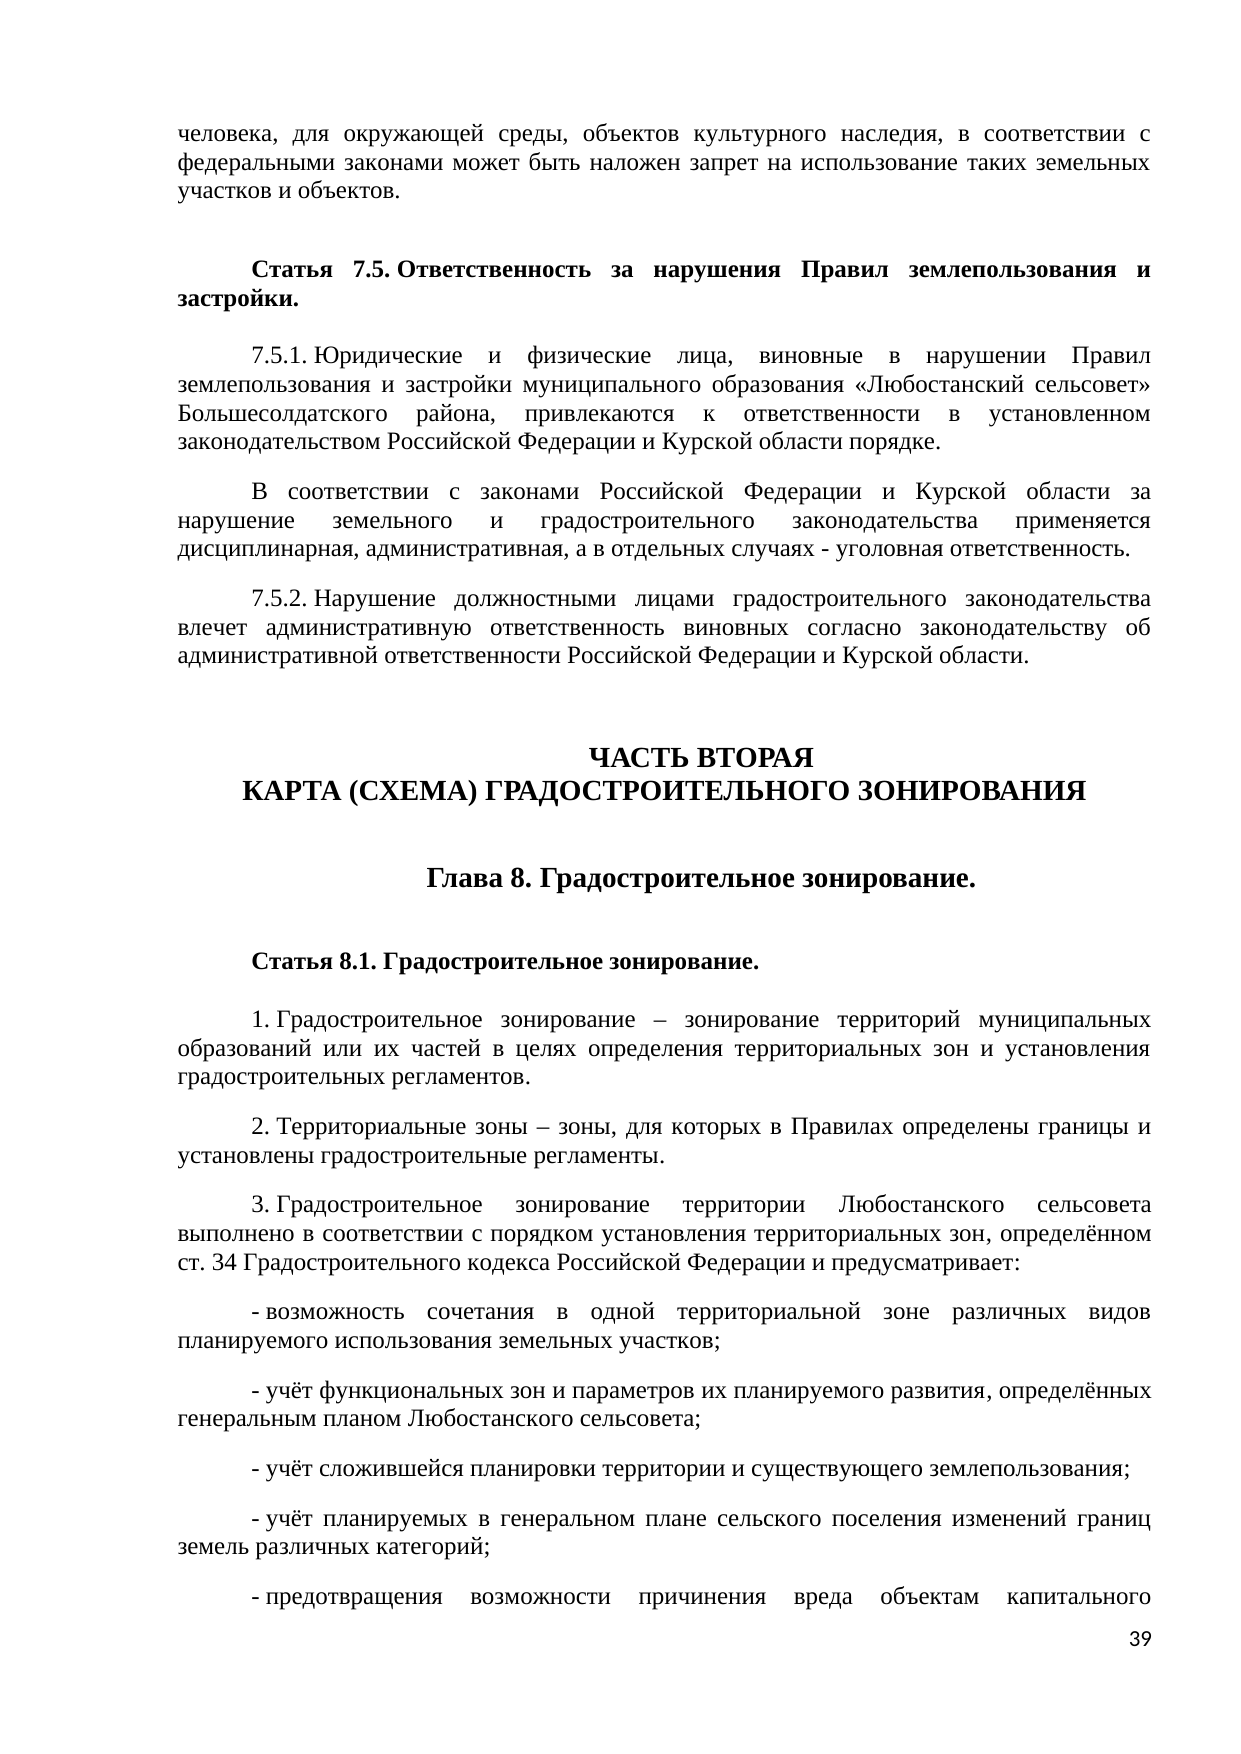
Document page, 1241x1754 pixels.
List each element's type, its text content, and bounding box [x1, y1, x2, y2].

text В соответствии с законами Российской Федерации и Курской области за нарушение земельного и градостроительного законодательства применяется дисциплинарная, административная, а в отдельных случаях - уголовная ответственность. [177, 476, 1152, 562]
list Статья 8.1. Градостроительное зонирование. [177, 946, 1152, 975]
subtitle Глава 8. Градостроительное зонирование. [177, 860, 1152, 893]
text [177, 118, 1152, 204]
text 2. Территориальные зоны – зоны, для которых в Правилах определены границы и установлены градостроительные регламенты. [177, 1111, 1152, 1168]
subtitle ЧАСТЬ ВТОРАЯ [177, 740, 1152, 773]
text - учёт функциональных зон и параметров их планируемого развития, определённых генеральным планом Любостанского сельсовета; [177, 1375, 1152, 1432]
text 7.5.2. Нарушение должностными лицами градостроительного законодательства влечет административную ответственность виновных согласно законодательству об административной ответственности Российской Федерации и Курской области. [177, 583, 1152, 669]
text - учёт сложившейся планировки территории и существующего землепользования; [177, 1453, 1152, 1482]
text 3. Градостроительное зонирование территории Любостанского сельсовета выполнено в соответствии с порядком установления территориальных зон, определённом ст. 34 Градостроительного кодекса Российской Федерации и предусматривает: [177, 1189, 1152, 1276]
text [177, 1581, 1152, 1610]
text 1. Градостроительное зонирование – зонирование территорий муниципальных образований или их частей в целях определения территориальных зон и установления градостроительных регламентов. [177, 1004, 1152, 1090]
subtitle КАРТА (СХЕМА) ГРАДОСТРОИТЕЛЬНОГО ЗОНИРОВАНИЯ [177, 773, 1152, 807]
list Статья 7.5. Ответственность за нарушения Правил землепользования и застройки. [177, 254, 1152, 311]
text - возможность сочетания в одной территориальной зоне различных видов планируемого использования земельных участков; [177, 1296, 1152, 1354]
text 7.5.1. Юридические и физические лица, виновные в нарушении Правил землепользования и застройки муниципального образования «Любостанский сельсовет» Большесолдатского района, привлекаются к ответственности в установленном законодательством Российской Федерации и Курской области порядке. [177, 340, 1152, 455]
text - учёт планируемых в генеральном плане сельского поселения изменений границ земель различных категорий; [177, 1503, 1152, 1560]
